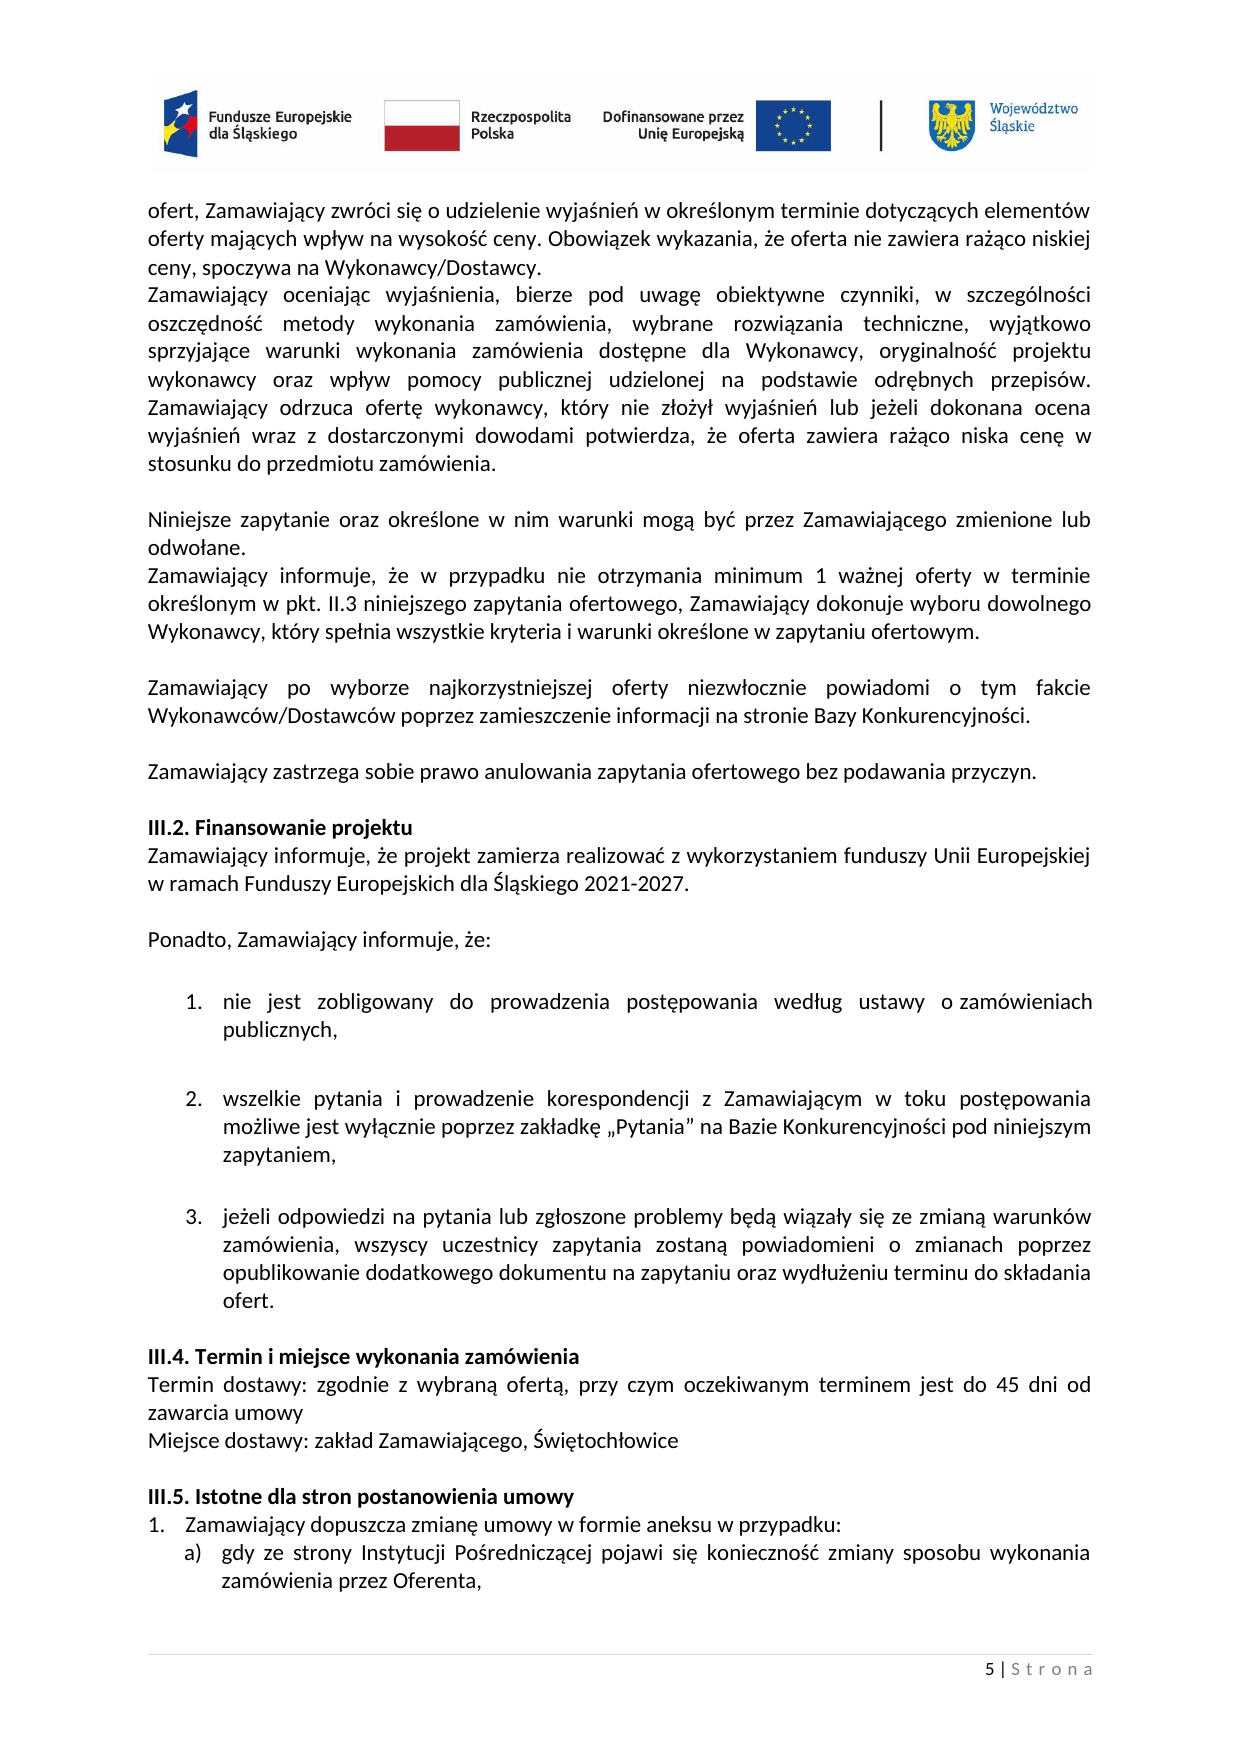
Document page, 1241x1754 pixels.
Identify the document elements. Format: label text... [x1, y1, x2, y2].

list wszelkie pytania i prowadzenie korespondencji z Zamawiającym w toku postępowania możliwe jest wyłącznie poprzez zakładkę „Pytania” na Bazie Konkurencyjności pod niniejszym zapytaniem, [185, 1084, 1093, 1168]
text Zamawiający informuje, że projekt zamierza realizować z wykorzystaniem funduszy Unii Europejskiej w ramach Funduszy Europejskich dla Śląskiego 2021-2027. [148, 841, 1093, 897]
subtitle III.5. Istotne dla stron postanowienia umowy [148, 1482, 1093, 1511]
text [148, 197, 1093, 281]
list gdy ze strony Instytucji Pośredniczącej pojawi się konieczność zmiany sposobu wykonania zamówienia przez Oferenta, [184, 1538, 1093, 1594]
text Ponadto, Zamawiający informuje, że: [148, 925, 1093, 953]
text Niniejsze zapytanie oraz określone w nim warunki mogą być przez Zamawiającego zmienione lub odwołane. [148, 505, 1093, 561]
text Miejsce dostawy: zakład Zamawiającego, Świętochłowice [148, 1426, 1039, 1454]
text Zamawiający po wyborze najkorzystniejszej oferty niezwłocznie powiadomi o tym fakcie Wykonawców/Dostawców poprzez zamieszczenie informacji na stronie Bazy Konkurencyjności. [148, 673, 1093, 729]
list Zamawiający dopuszcza zmianę umowy w formie aneksu w przypadku: [148, 1511, 1093, 1538]
text III.2. Finansowanie projektu [148, 813, 1093, 841]
list nie jest zobligowany do prowadzenia postępowania według ustawy o zamówieniach publicznych, [185, 987, 1093, 1043]
text Termin dostawy: zgodnie z wybraną ofertą, przy czym oczekiwanym terminem jest do 45 dni od zawarcia umowy [148, 1370, 1093, 1426]
text Zamawiający informuje, że w przypadku nie otrzymania minimum 1 ważnej oferty w terminie określonym w pkt. II.3 niniejszego zapytania ofertowego, Zamawiający dokonuje wyboru dowolnego Wykonawcy, który spełnia wszystkie kryteria i warunki określone w zapytaniu ofertowym. [148, 561, 1093, 645]
list jeżeli odpowiedzi na pytania lub zgłoszone problemy będą wiązały się ze zmianą warunków zamówienia, wszyscy uczestnicy zapytania zostaną powiadomieni o zmianach poprzez opublikowanie dodatkowego dokumentu na zapytaniu oraz wydłużeniu terminu do składania ofert. [185, 1202, 1093, 1314]
text III.4. Termin i miejsce wykonania zamówienia [148, 1342, 1093, 1370]
text Zamawiający zastrzega sobie prawo anulowania zapytania ofertowego bez podawania przyczyn. [148, 757, 1093, 785]
text Zamawiający oceniając wyjaśnienia, bierze pod uwagę obiektywne czynniki, w szczególności oszczędność metody wykonania zamówienia, wybrane rozwiązania techniczne, wyjątkowo sprzyjające warunki wykonania zamówienia dostępne dla Wykonawcy, oryginalność projektu wykonawcy oraz wpływ pomocy publicznej udzielonej na podstawie odrębnych przepisów. Zamawiający odrzuca ofertę wykonawcy, który nie złożył wyjaśnień lub jeżeli dokonana ocena wyjaśnień wraz z dostarczonymi dowodami potwierdza, że oferta zawiera rażąco niska cenę w stosunku do przedmiotu zamówienia. [148, 281, 1093, 477]
